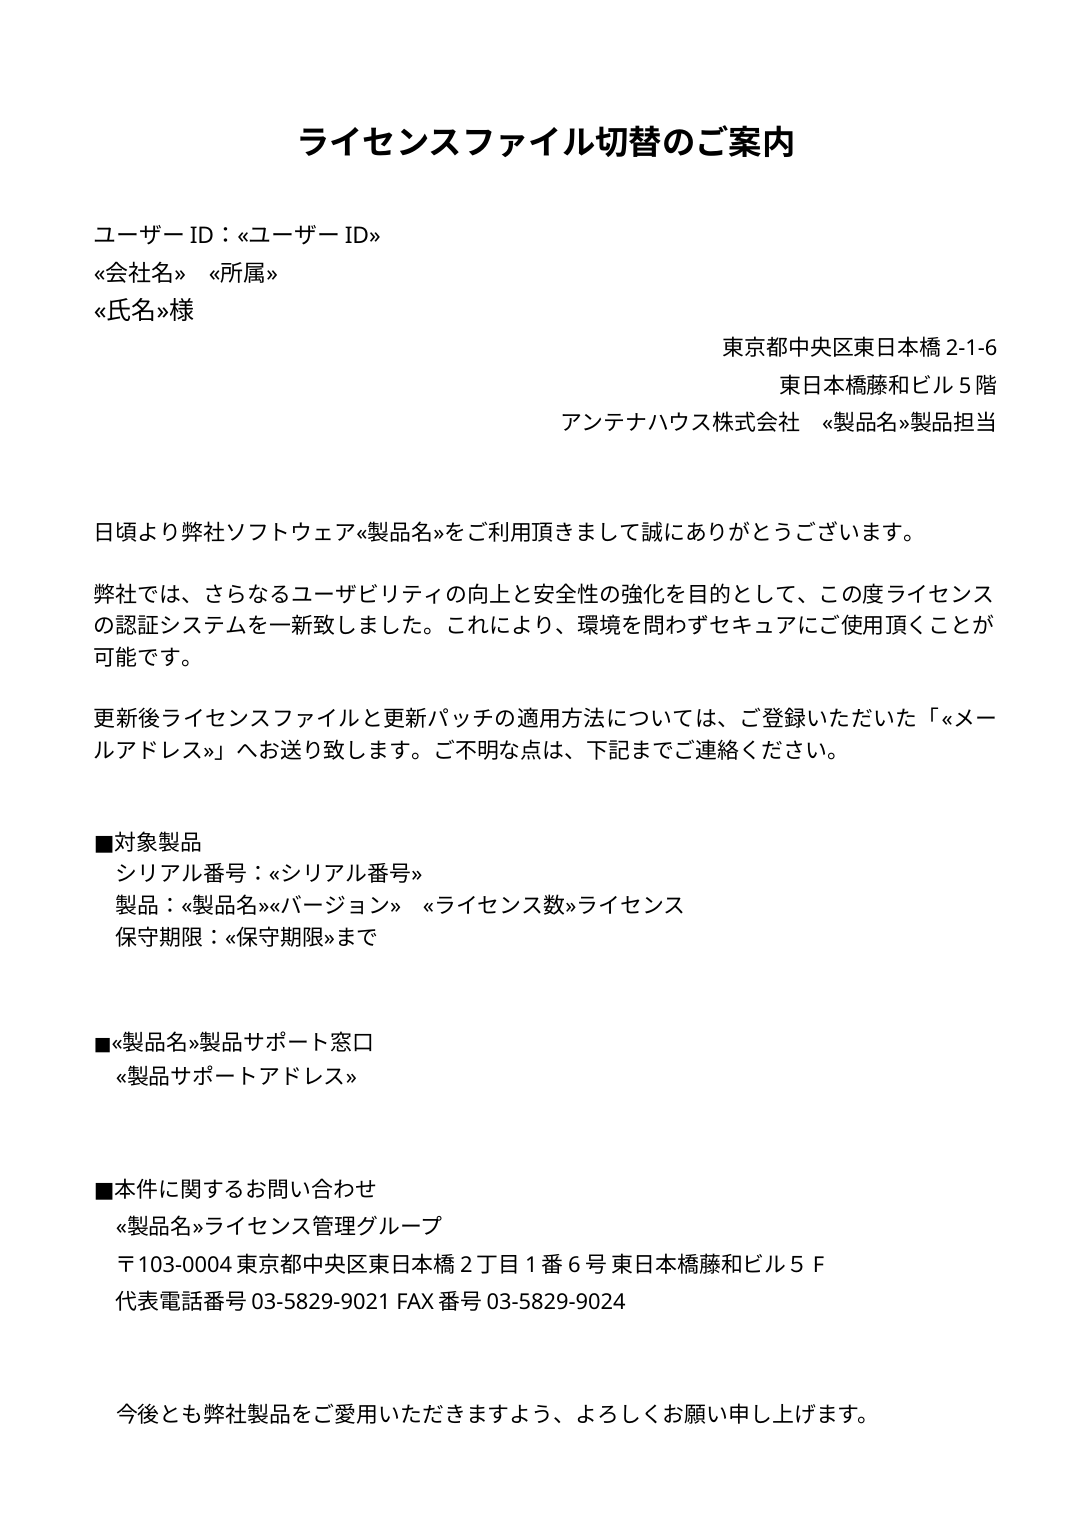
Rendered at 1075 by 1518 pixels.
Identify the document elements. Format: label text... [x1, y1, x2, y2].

text 東京都中央区東日本橋2-1-6 [94, 328, 997, 365]
text 更新後ライセンスファイルと更新パッチの適用方法については、ご登録いただいた「«メールアドレス»」へお送り致します。ご不明な点は、下記までご連絡ください。 [94, 701, 997, 765]
text 日頃より弊社ソフトウェア«製品名»をご利用頂きまして誠にありがとうございます。 [94, 515, 997, 547]
text ■本件に関するお問い合わせ [94, 1169, 997, 1206]
text 代表電話番号03-5829-9021 FAX番号03-5829-9024 [94, 1281, 997, 1319]
text アンテナハウス株式会社 «製品名»製品担当 [94, 403, 997, 440]
text ユーザーID：«ユーザーID» [94, 215, 997, 253]
text 東日本橋藤和ビル5階 [94, 365, 997, 403]
text «製品名»ライセンス管理グループ [94, 1206, 997, 1244]
text «会社名» «所属» [94, 253, 997, 290]
text «氏名»様 [94, 290, 997, 328]
text ■対象製品 [94, 795, 997, 856]
subtitle ライセンスファイル切替のご案内 [94, 103, 997, 178]
text 製品：«製品名»«バージョン» «ライセンス数»ライセンス [94, 888, 997, 920]
text «製品サポートアドレス» [94, 1056, 997, 1094]
text 保守期限：«保守期限»まで [94, 920, 997, 952]
text 弊社では、さらなるユーザビリティの向上と安全性の強化を目的として、この度ライセンスの認証システムを一新致しました。これにより、環境を問わずセキュアにご使用頂くことが可能です。 [94, 577, 997, 672]
text シリアル番号：«シリアル番号» [94, 856, 997, 888]
text 〒103-0004東京都中央区東日本橋2丁目1番6号 東日本橋藤和ビル５F [94, 1244, 997, 1281]
text 今後とも弊社製品をご愛用いただきますよう、よろしくお願い申し上げます。 [116, 1394, 997, 1431]
text ■«製品名»製品サポート窓口 [94, 1025, 997, 1056]
